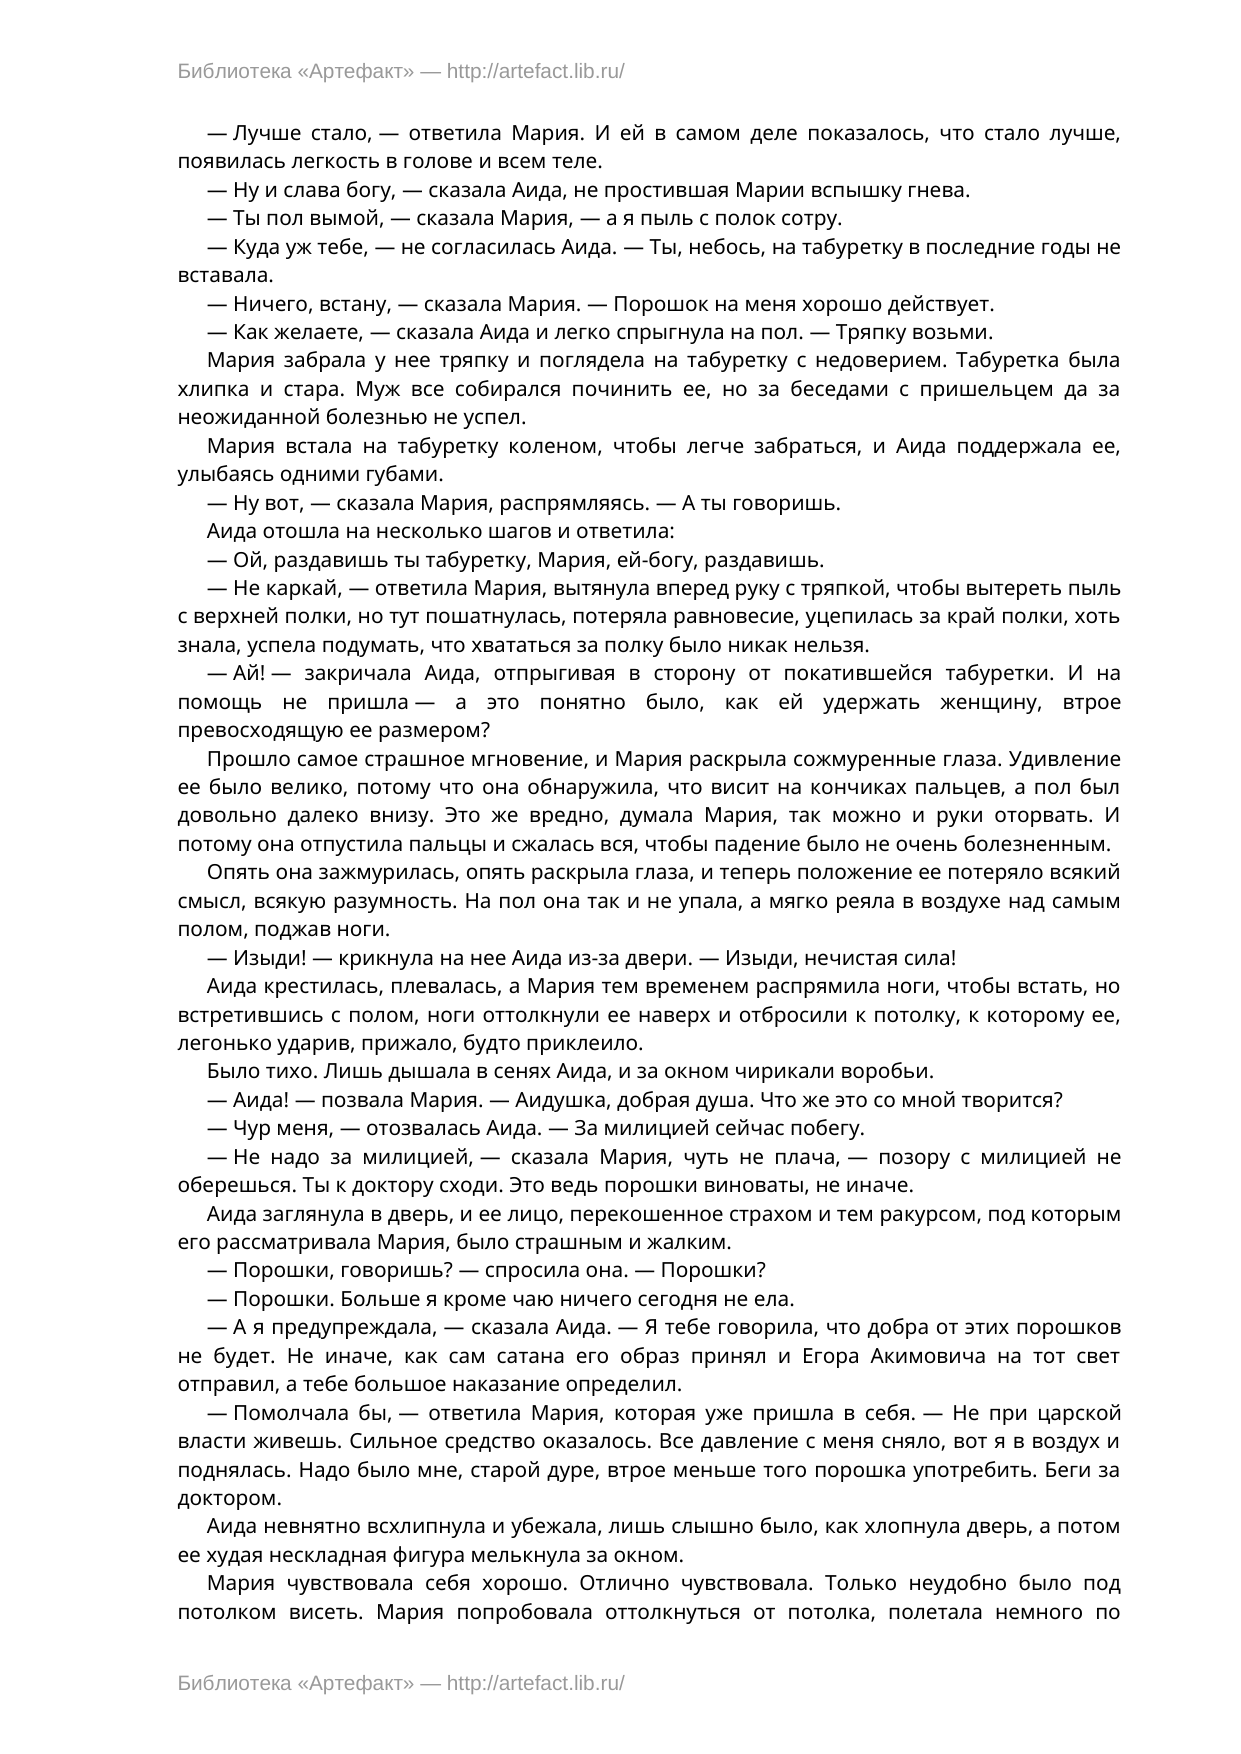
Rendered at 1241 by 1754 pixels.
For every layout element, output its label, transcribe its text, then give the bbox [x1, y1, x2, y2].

text — Помолчала бы, — ответила Мария, которая уже пришла в себя. — Не при царской власти живешь. Сильное средство оказалось. Все давление с меня сняло, вот я в воздух и поднялась. Надо было мне, старой дуре, втрое меньше того порошка употребить. Беги за доктором. [177, 1398, 1122, 1512]
text Аида заглянула в дверь, и ее лицо, перекошенное страхом и тем ракурсом, под которым его рассматривала Мария, было страшным и жалким. [177, 1199, 1122, 1256]
text Опять она зажмурилась, опять раскрыла глаза, и теперь положение ее потеряло всякий смысл, всякую разумность. На пол она так и не упала, а мягко реяла в воздухе над самым полом, поджав ноги. [177, 857, 1122, 943]
text Аида крестилась, плевалась, а Мария тем временем распрямила ноги, чтобы встать, но встретившись с полом, ноги оттолкнули ее наверх и отбросили к потолку, к которому ее, легонько ударив, прижало, будто приклеило. [177, 971, 1122, 1057]
text — Куда уж тебе, — не согласилась Аида. — Ты, небось, на табуретку в последние годы не вставала. [177, 232, 1122, 289]
text — Порошки, говоришь? — спросила она. — Порошки? [177, 1256, 1122, 1284]
text Было тихо. Лишь дышала в сенях Аида, и за окном чирикали воробьи. [177, 1057, 1122, 1085]
text — Чур меня, — отозвалась Аида. — За милицией сейчас побегу. [177, 1113, 1122, 1142]
text — Ты пол вымой, — сказала Мария, — а я пыль с полок сотру. [177, 203, 1122, 232]
text Аида невнятно всхлипнула и убежала, лишь слышно было, как хлопнула дверь, а потом ее худая нескладная фигура мелькнула за окном. [177, 1512, 1122, 1568]
text — Ай! — закричала Аида, отпрыгивая в сторону от покатившейся табуретки. И на помощь не пришла — а это понятно было, как ей удержать женщину, втрое превосходящую ее размером? [177, 658, 1122, 744]
text — Изыди! — крикнула на нее Аида из-за двери. — Изыди, нечистая сила! [177, 943, 1122, 971]
text — Не надо за милицией, — сказала Мария, чуть не плача, — позору с милицией не оберешься. Ты к доктору сходи. Это ведь порошки виноваты, не иначе. [177, 1142, 1122, 1199]
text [177, 1568, 1122, 1625]
text — Порошки. Больше я кроме чаю ничего сегодня не ела. [177, 1284, 1122, 1312]
text Мария забрала у нее тряпку и поглядела на табуретку с недоверием. Табуретка была хлипка и стара. Муж все собирался починить ее, но за беседами с пришельцем да за неожиданной болезнью не успел. [177, 346, 1122, 431]
text — Ой, раздавишь ты табуретку, Мария, ей-богу, раздавишь. [177, 545, 1122, 573]
text — Ну вот, — сказала Мария, распрямляясь. — А ты говоришь. [177, 488, 1122, 516]
text — Аида! — позвала Мария. — Аидушка, добрая душа. Что же это со мной творится? [177, 1085, 1122, 1113]
text — Лучше стало, — ответила Мария. И ей в самом деле показалось, что стало лучше, появилась легкость в голове и всем теле. [177, 118, 1122, 175]
text — Ничего, встану, — сказала Мария. — Порошок на меня хорошо действует. [177, 289, 1122, 317]
text — Как желаете, — сказала Аида и легко спрыгнула на пол. — Тряпку возьми. [177, 317, 1122, 346]
text Аида отошла на несколько шагов и ответила: [177, 516, 1122, 545]
text — Не каркай, — ответила Мария, вытянула вперед руку с тряпкой, чтобы вытереть пыль с верхней полки, но тут пошатнулась, потеряла равновесие, уцепилась за край полки, хоть знала, успела подумать, что хвататься за полку было никак нельзя. [177, 573, 1122, 658]
text Прошло самое страшное мгновение, и Мария раскрыла сожмуренные глаза. Удивление ее было велико, потому что она обнаружила, что висит на кончиках пальцев, а пол был довольно далеко внизу. Это же вредно, думала Мария, так можно и руки оторвать. И потому она отпустила пальцы и сжалась вся, чтобы падение было не очень болезненным. [177, 744, 1122, 857]
text — Ну и слава богу, — сказала Аида, не простившая Марии вспышку гнева. [177, 175, 1122, 203]
text Мария встала на табуретку коленом, чтобы легче забраться, и Аида поддержала ее, улыбаясь одними губами. [177, 431, 1122, 488]
text — А я предупреждала, — сказала Аида. — Я тебе говорила, что добра от этих порошков не будет. Не иначе, как сам сатана его образ принял и Егора Акимовича на тот свет отправил, а тебе большое наказание определил. [177, 1312, 1122, 1398]
